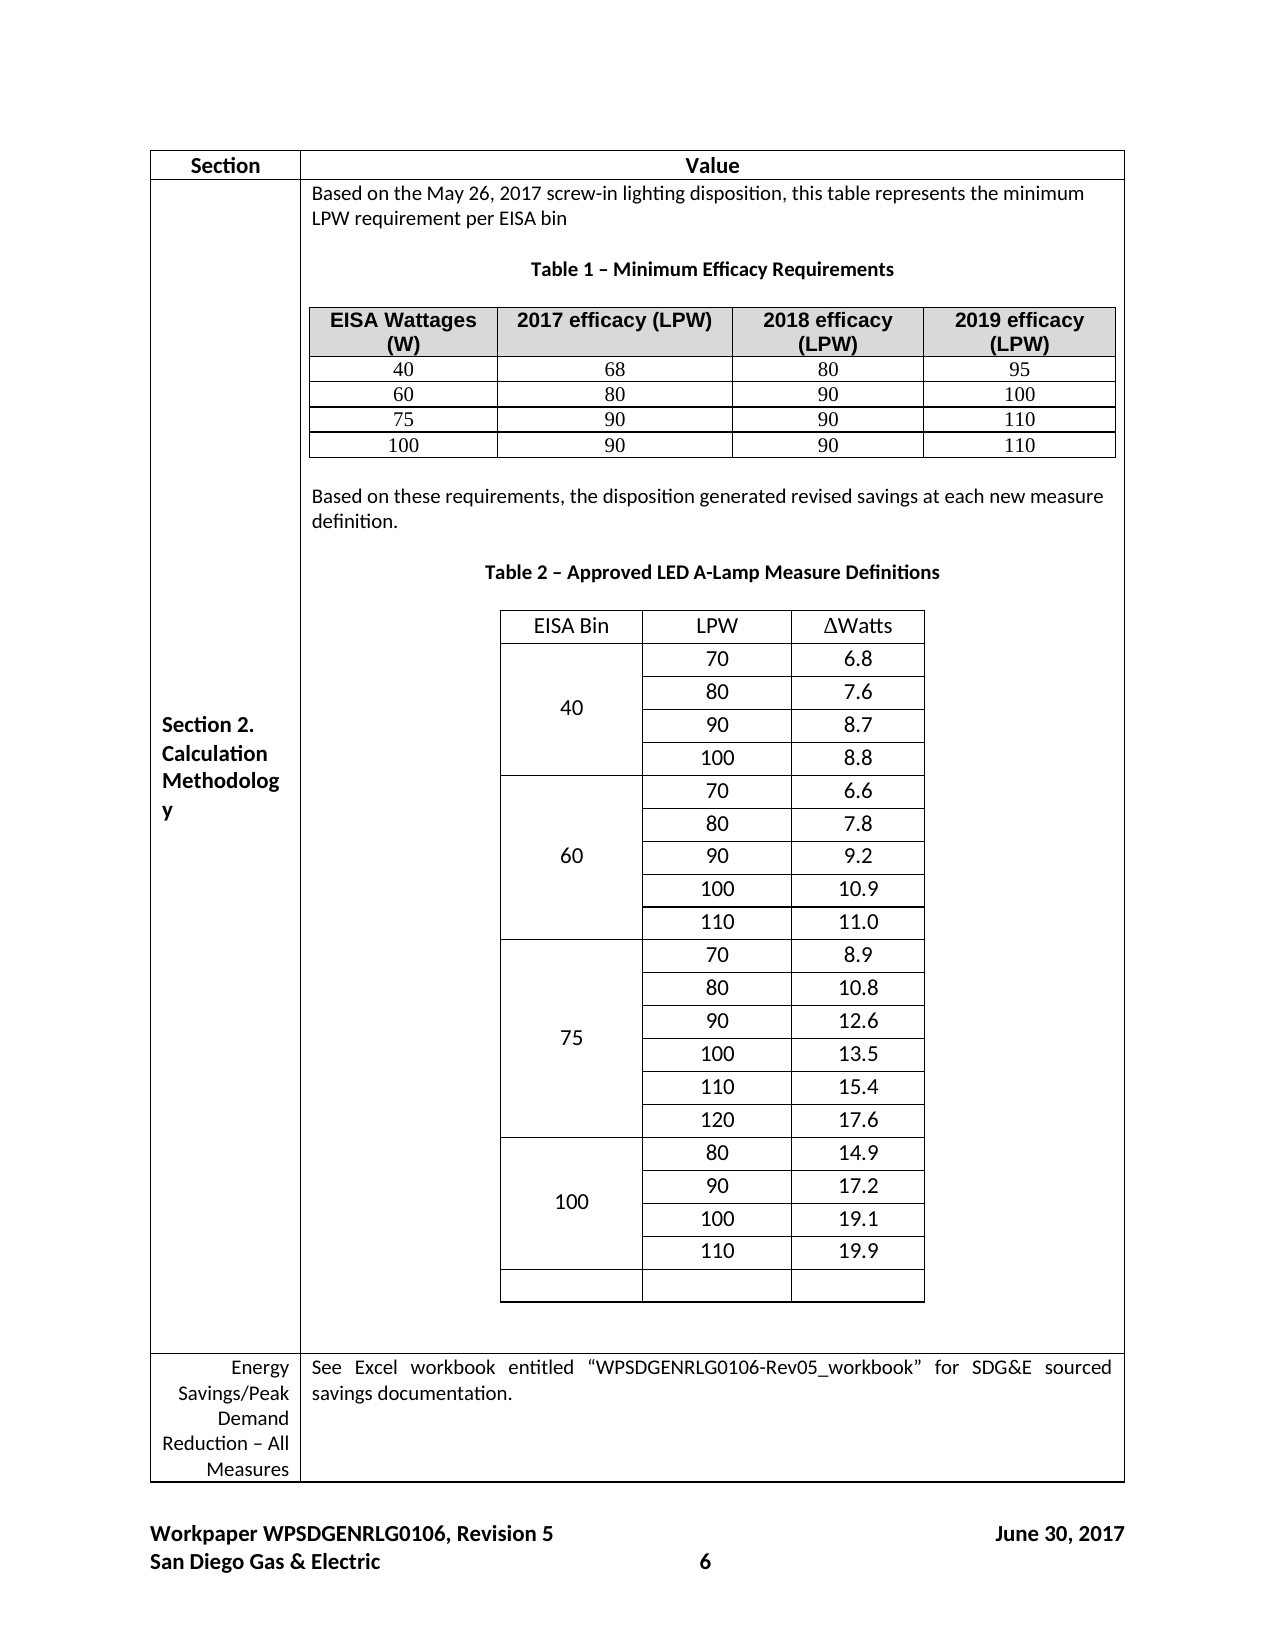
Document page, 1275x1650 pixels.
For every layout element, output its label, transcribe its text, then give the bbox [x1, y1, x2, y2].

table_header Section [151, 151, 300, 179]
table_header Value [301, 151, 1124, 179]
table_cell Energy Savings/Peak Demand Reduction – All Measures [151, 1354, 300, 1481]
table_cell See Excel workbook entitled “WPSDGENRLG0106-Rev05_workbook” for SDG&E sourced savings documentation. [301, 1354, 1124, 1481]
table_cell Section 2. Calculation Methodology [151, 180, 300, 1353]
table_cell Based on the May 26, 2017 screw-in lighting disposition, this table represents the minimum LPW requirement per EISA bin Table 1 – Minimum Efficacy Requirements Based on these requirements, the disposition generated revised savings at each new measure definition. Table 2 – Approved LED A-Lamp Measure Definitions [301, 180, 1124, 1353]
